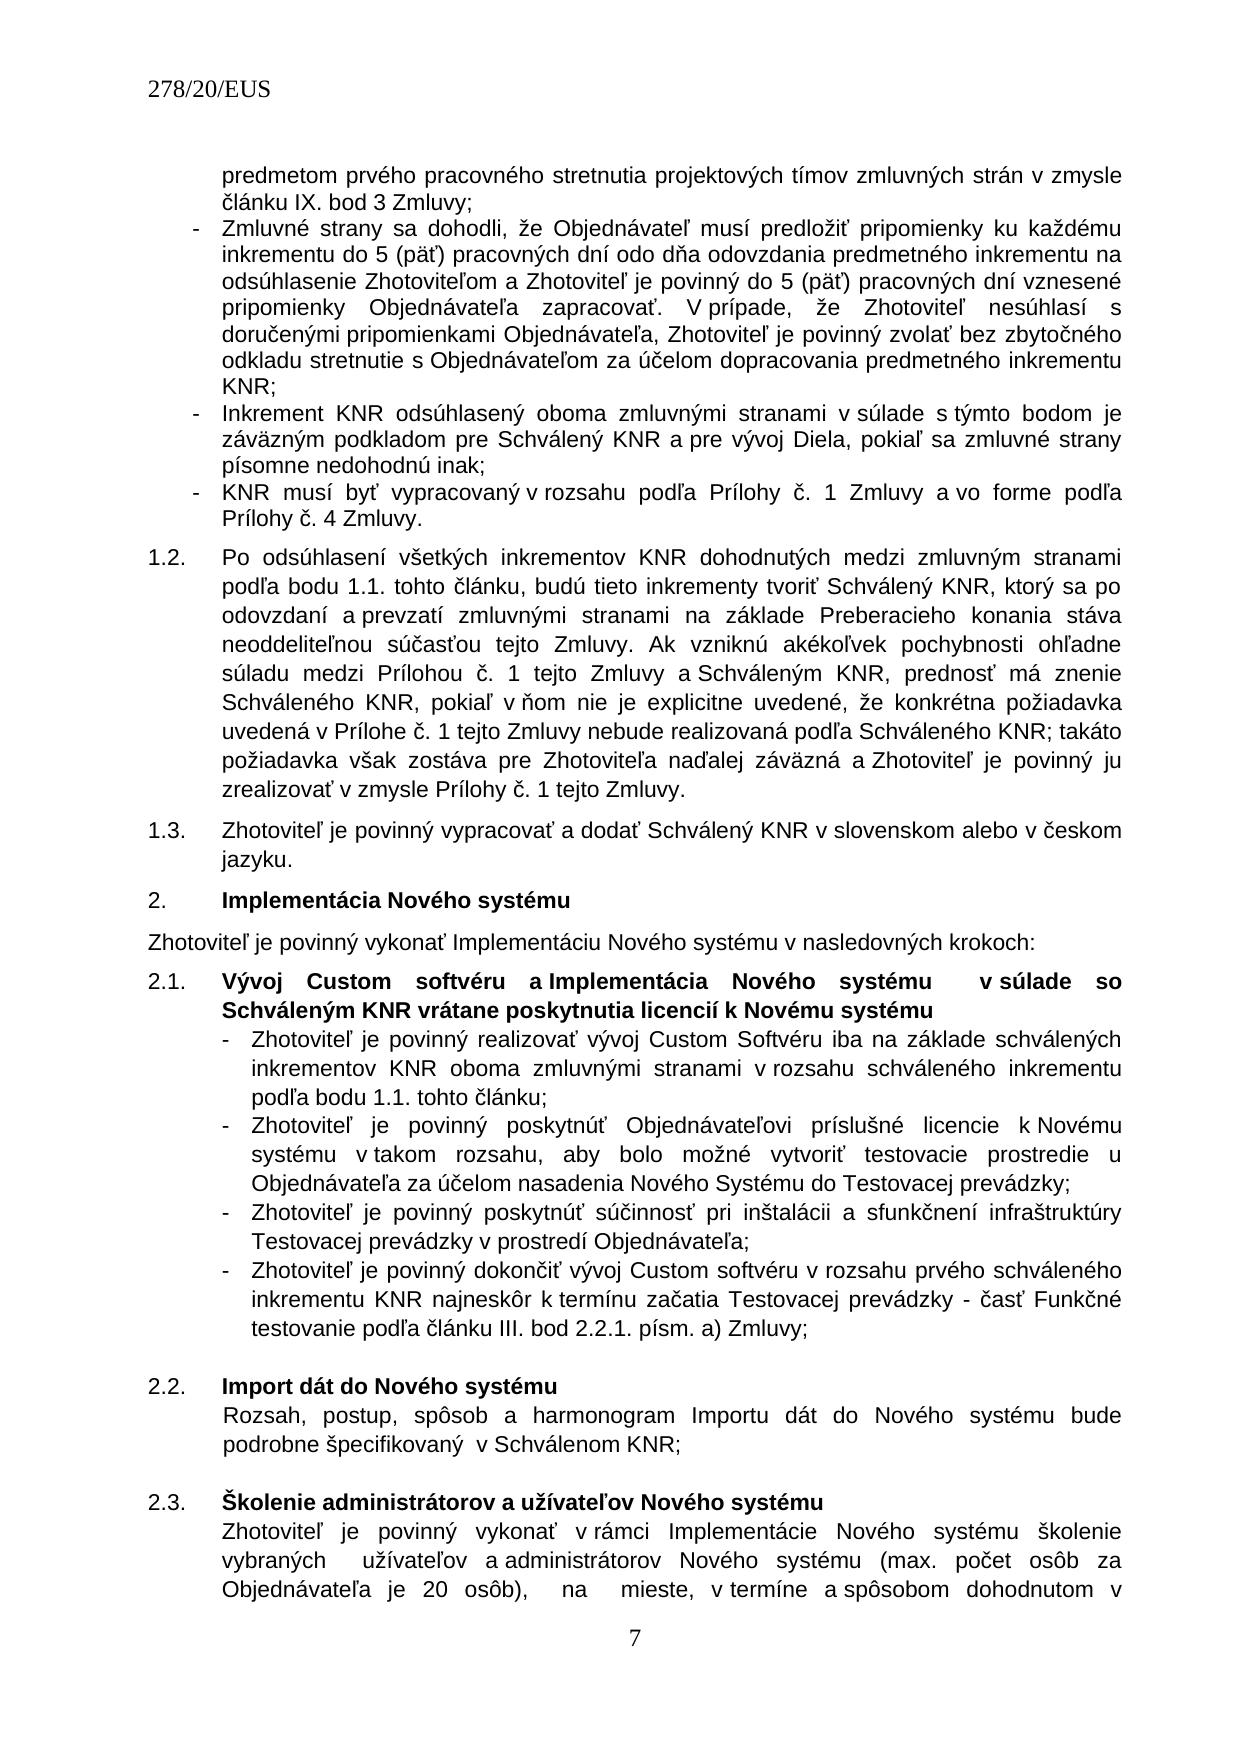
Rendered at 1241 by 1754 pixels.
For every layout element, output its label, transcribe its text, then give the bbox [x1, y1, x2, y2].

list Vývoj Custom softvéru a Implementácia Nového systému v súlade so Schváleným KNR vrátane poskytnutia licencií k Novému systému [148, 968, 1122, 1023]
list KNR musí byť vypracovaný v rozsahu podľa Prílohy č. 1 Zmluvy a vo forme podľa Prílohy č. 4 Zmluvy. [192, 479, 1122, 531]
list Inkrement KNR odsúhlasený oboma zmluvnými stranami v súlade s týmto bodom je záväzným podkladom pre Schválený KNR a pre vývoj Diela, pokiaľ sa zmluvné strany písomne nedohodnú inak; [192, 399, 1122, 479]
list Zhotoviteľ je povinný vypracovať a dodať Schválený KNR v slovenskom alebo v českom jazyku. [148, 817, 1122, 872]
list Zhotoviteľ je povinný realizovať vývoj Custom Softvéru iba na základe schválených inkrementov KNR oboma zmluvnými stranami v rozsahu schváleného inkrementu podľa bodu 1.1. tohto článku; [222, 1026, 1122, 1110]
list Zhotoviteľ je povinný dokončiť vývoj Custom softvéru v rozsahu prvého schváleného inkrementu KNR najneskôr k termínu začatia Testovacej prevádzky - časť Funkčné testovanie podľa článku III. bod 2.2.1. písm. a) Zmluvy; [222, 1257, 1122, 1342]
list Zhotoviteľ je povinný poskytnúť súčinnosť pri inštalácii a sfunkčnení infraštruktúry Testovacej prevádzky v prostredí Objednávateľa; [222, 1199, 1122, 1255]
list Import dát do Nového systému [148, 1373, 1122, 1399]
list Implementácia Nového systému [148, 887, 1122, 914]
list Školenie administrátorov a užívateľov Nového systému [148, 1489, 1122, 1515]
list Zmluvné strany sa dohodli, že Objednávateľ musí predložiť pripomienky ku každému inkrementu do 5 (päť) pracovných dní odo dňa odovzdania predmetného inkrementu na odsúhlasenie Zhotoviteľom a Zhotoviteľ je povinný do 5 (päť) pracovných dní vznesené pripomienky Objednávateľa zapracovať. V prípade, že Zhotoviteľ nesúhlasí s doručenými pripomienkami Objednávateľa, Zhotoviteľ je povinný zvolať bez zbytočného odkladu stretnutie s Objednávateľom za účelom dopracovania predmetného inkrementu KNR; [192, 215, 1122, 399]
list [222, 1518, 1122, 1602]
list Rozsah, postup, spôsob a harmonogram Importu dát do Nového systému bude podrobne špecifikovaný v Schválenom KNR; [223, 1402, 1122, 1457]
list Zhotoviteľ je povinný poskytnúť Objednávateľovi príslušné licencie k Novému systému v takom rozsahu, aby bolo možné vytvoriť testovacie prostredie u Objednávateľa za účelom nasadenia Nového Systému do Testovacej prevádzky; [222, 1112, 1122, 1197]
text Zhotoviteľ je povinný vykonať Implementáciu Nového systému v nasledovných krokoch: [148, 929, 1122, 955]
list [192, 162, 1122, 215]
list Po odsúhlasení všetkých inkrementov KNR dohodnutých medzi zmluvným stranami podľa bodu 1.1. tohto článku, budú tieto inkrementy tvoriť Schválený KNR, ktorý sa po odovzdaní a prevzatí zmluvnými stranami na základe Preberacieho konania stáva neoddeliteľnou súčasťou tejto Zmluvy. Ak vzniknú akékoľvek pochybnosti ohľadne súladu medzi Prílohou č. 1 tejto Zmluvy a Schváleným KNR, prednosť má znenie Schváleného KNR, pokiaľ v ňom nie je explicitne uvedené, že konkrétna požiadavka uvedená v Prílohe č. 1 tejto Zmluvy nebude realizovaná podľa Schváleného KNR; takáto požiadavka však zostáva pre Zhotoviteľa naďalej záväzná a Zhotoviteľ je povinný ju zrealizovať v zmysle Prílohy č. 1 tejto Zmluvy. [148, 544, 1122, 802]
